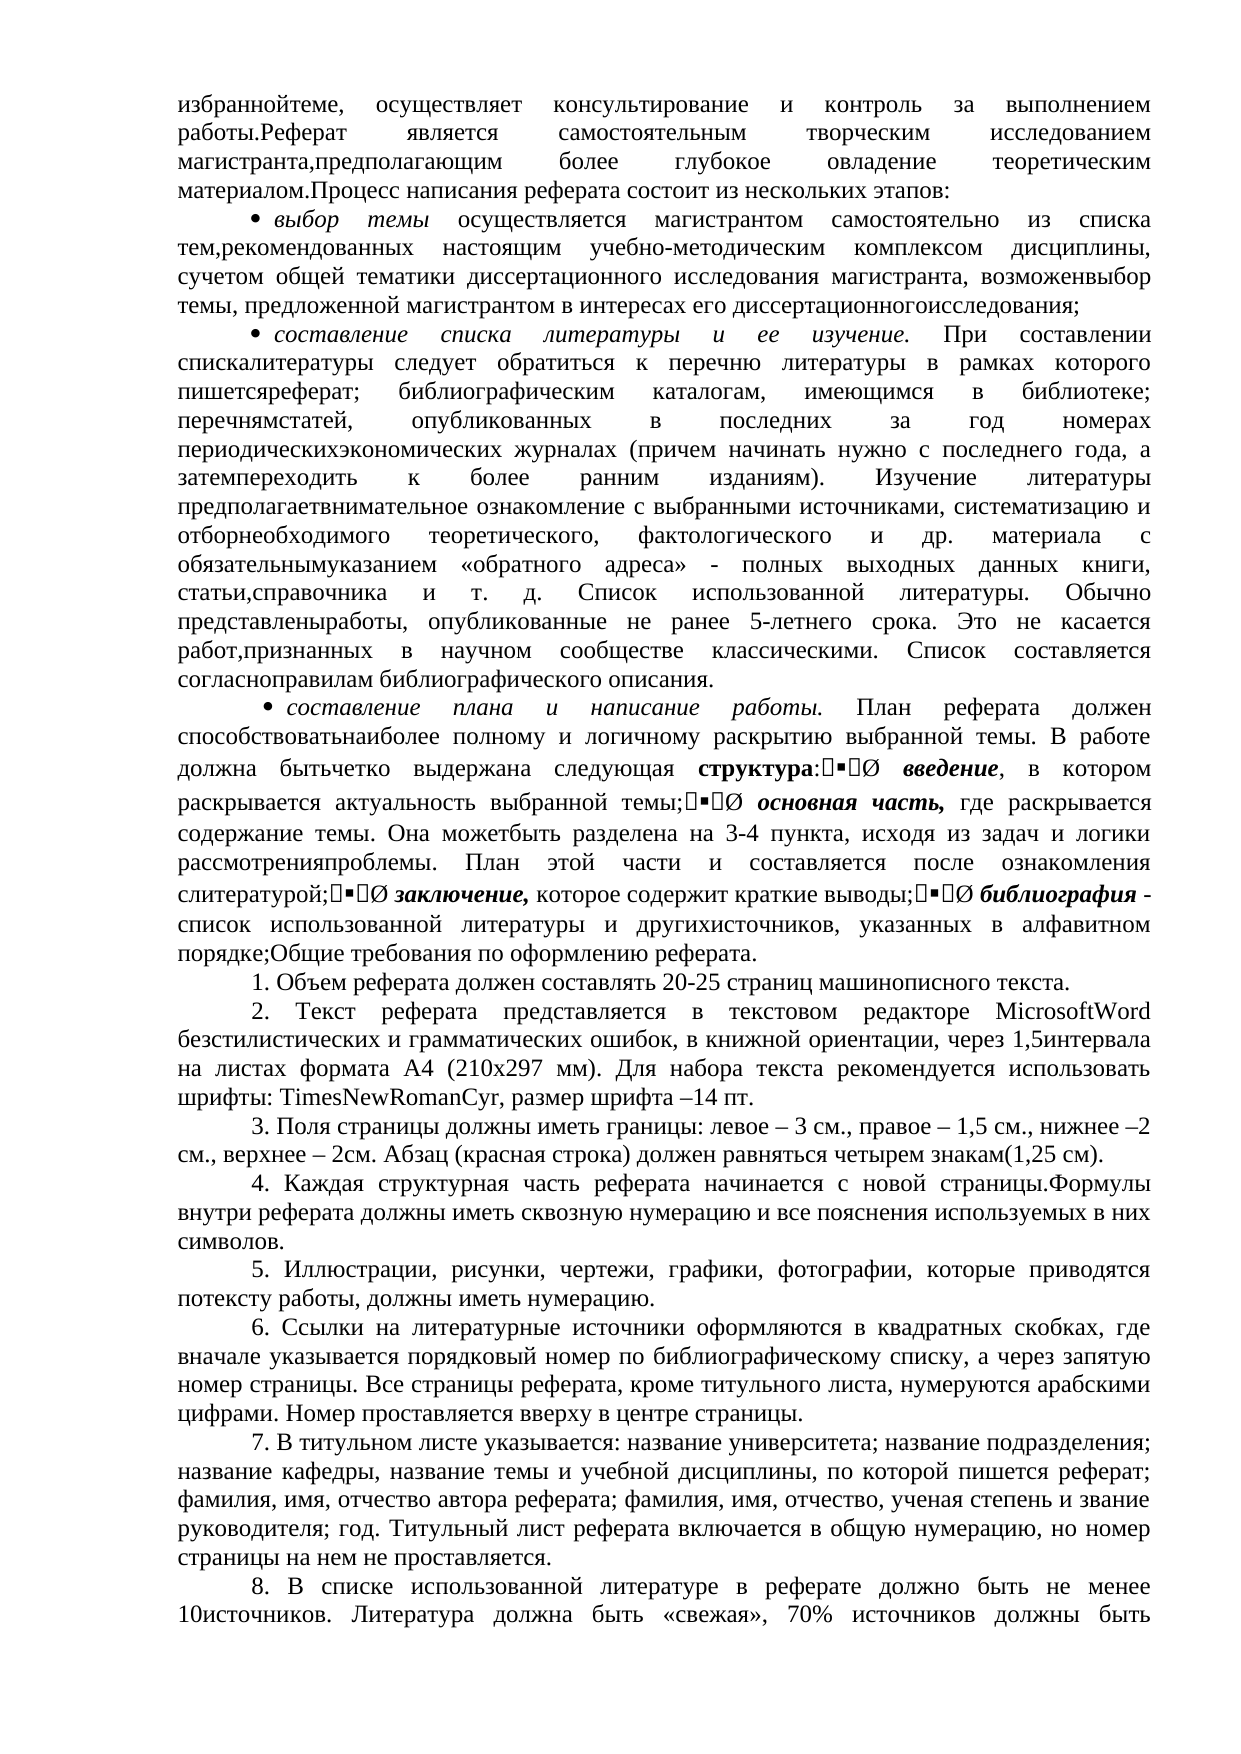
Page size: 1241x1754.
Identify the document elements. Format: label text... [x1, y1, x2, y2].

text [177, 89, 1152, 204]
text 6. Ссылки на литературные источники оформляются в квадратных скобках, где вначале указывается порядковый номер по библиографическому списку, а через запятую номер страницы. Все страницы реферата, кроме титульного листа, нумеруются арабскими цифрами. Номер проставляется вверху в центре страницы. [177, 1312, 1152, 1427]
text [177, 1571, 1152, 1628]
text 7. В титульном листе указывается: название университета; название подразделения; название кафедры, название темы и учебной дисциплины, по которой пишется реферат; фамилия, имя, отчество автора реферата; фамилия, имя, отчество, ученая степень и звание руководителя; год. Титульный лист реферата включается в общую нумерацию, но номер страницы на нем не проставляется. [177, 1427, 1152, 1571]
text составление списка литературы и ее изучение. При составлении спискалитературы следует обратиться к перечню литературы в рамках которого пишетсяреферат; библиографическим каталогам, имеющимся в библиотеке; перечнямстатей, опубликованных в последних за год номерах периодическихэкономических журналах (причем начинать нужно с последнего года, а затемпереходить к более ранним изданиям). Изучение литературы предполагаетвнимательное ознакомление с выбранными источниками, систематизацию и отборнеобходимого теоретического, фактологического и др. материала с обязательнымуказанием «обратного адреса» - полных выходных данных книги, статьи,справочника и т. д. Список использованной литературы. Обычно представленыработы, опубликованные не ранее 5-летнего срока. Это не касается работ,признанных в научном сообществе классическими. Список составляется согласноправилам библиографического описания. [177, 319, 1152, 692]
text 3. Поля страницы должны иметь границы: левое – 3 см., правое – 1,5 см., нижнее –2 см., верхнее – 2см. Абзац (красная строка) должен равняться четырем знакам(1,25 см). [177, 1111, 1152, 1168]
text 1. Объем реферата должен составлять 20-25 страниц машинописного текста. [177, 967, 1152, 996]
text выбор темы осуществляется магистрантом самостоятельно из списка тем,рекомендованных настоящим учебно-методическим комплексом дисциплины, сучетом общей тематики диссертационного исследования магистранта, возможенвыбор темы, предложенной магистрантом в интересах его диссертационногоисследования; [177, 204, 1152, 319]
text 2. Текст реферата представляется в текстовом редакторе MicrosoftWord безстилистических и грамматических ошибок, в книжной ориентации, через 1,5интервала на листах формата А4 (210х297 мм). Для набора текста рекомендуется использовать шрифты: TimesNewRomanCyr, размер шрифта –14 пт. [177, 996, 1152, 1111]
text 4. Каждая структурная часть реферата начинается с новой страницы.Формулы внутри реферата должны иметь сквозную нумерацию и все пояснения используемых в них символов. [177, 1168, 1152, 1254]
text 5. Иллюстрации, рисунки, чертежи, графики, фотографии, которые приводятся потексту работы, должны иметь нумерацию. [177, 1254, 1152, 1312]
text составление плана и написание работы. План реферата должен способствоватьнаиболее полному и логичному раскрытию выбранной темы. В работе должна бытьчетко выдержана следующая структура:Ø введение, в котором раскрывается актуальность выбранной темы;Ø основная часть, где раскрывается содержание темы. Она можетбыть разделена на 3-4 пункта, исходя из задач и логики рассмотренияпроблемы. План этой части и составляется после ознакомления слитературой;Ø заключение, которое содержит краткие выводы;Ø библиография - список использованной литературы и другихисточников, указанных в алфавитном порядке;Общие требования по оформлению реферата. [177, 692, 1152, 967]
